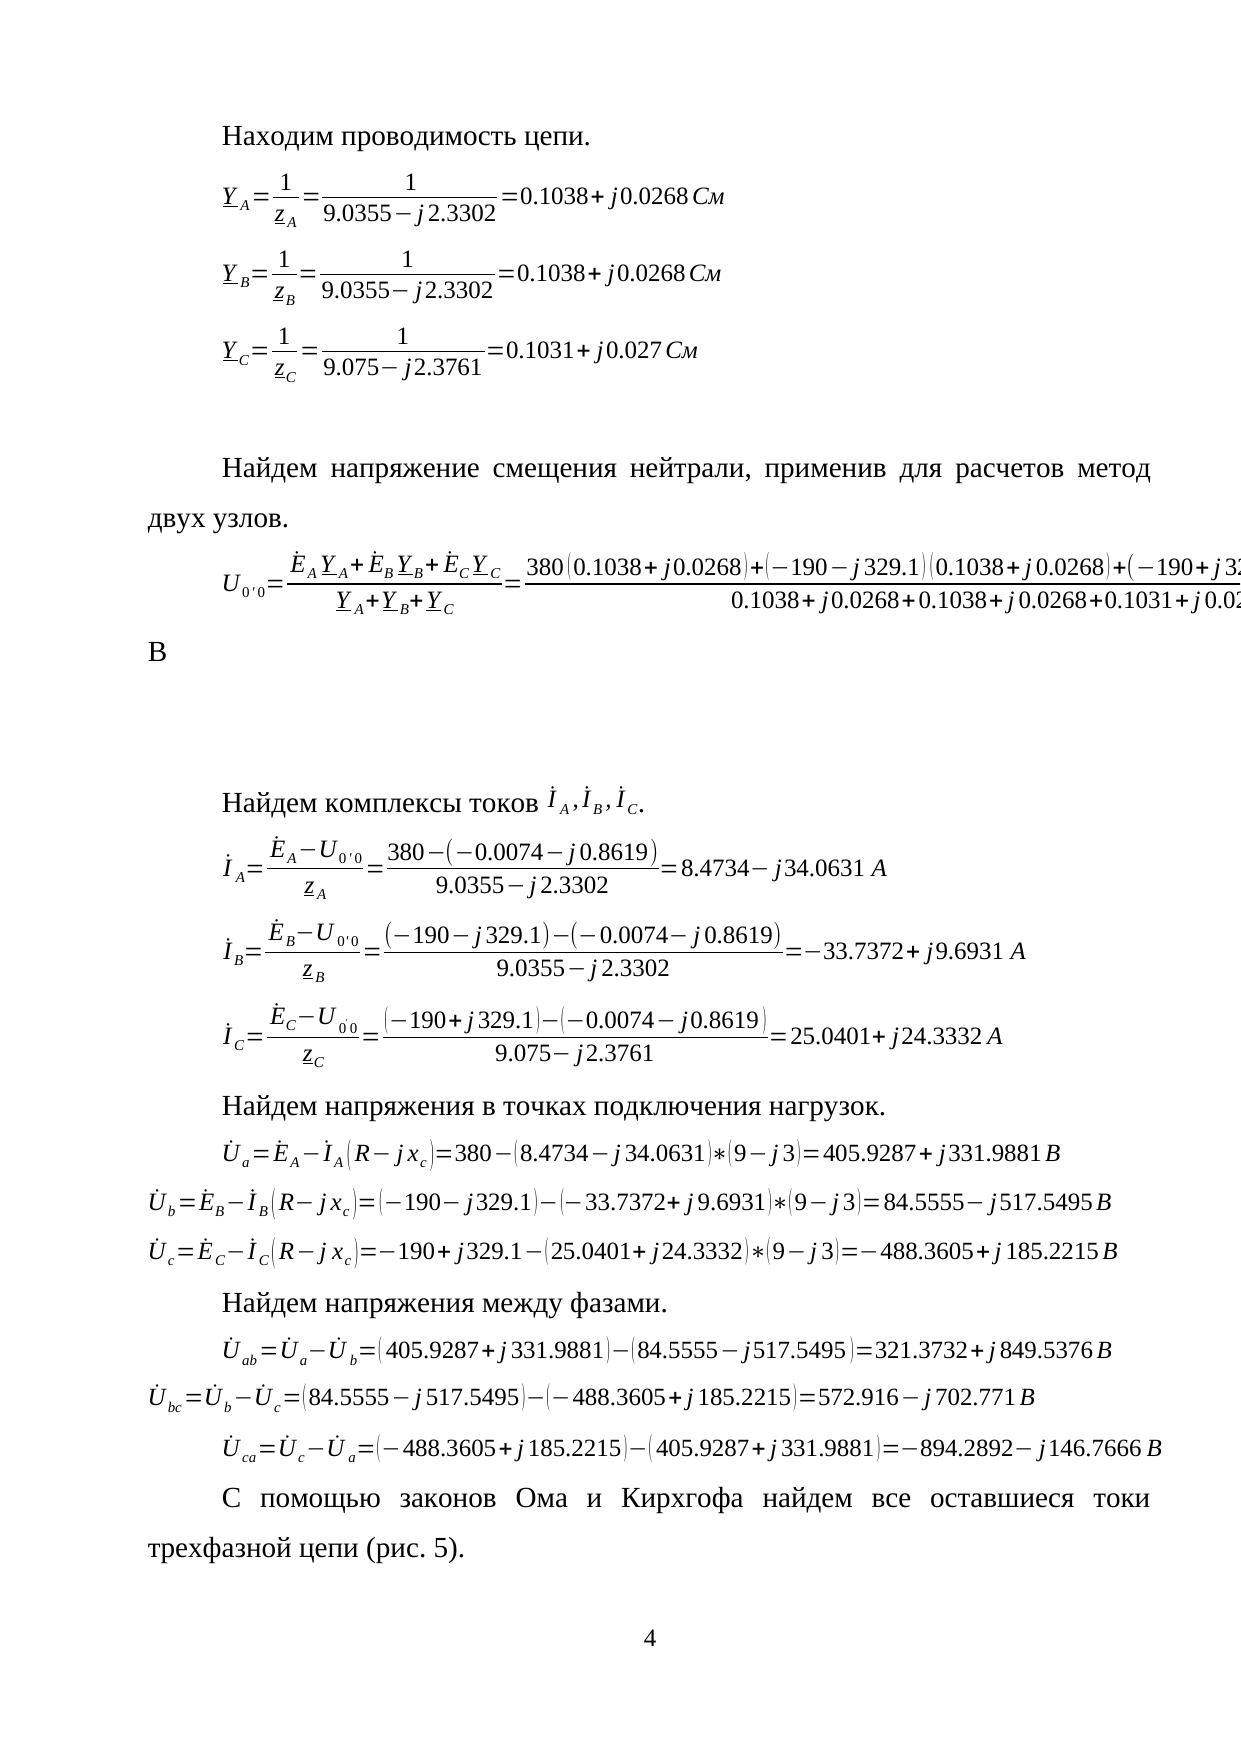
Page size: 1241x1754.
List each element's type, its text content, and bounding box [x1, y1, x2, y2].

text В [148, 551, 1152, 668]
text Найдем напряжения в точках подключения нагрузок. [148, 1088, 1152, 1121]
text Найдем комплексы токов . [148, 785, 1152, 818]
text С помощью законов Ома и Кирхгофа найдем все оставшиеся токи трехфазной цепи (рис. 5). [148, 1480, 1152, 1564]
text Найдем напряжения между фазами. [148, 1285, 1152, 1319]
text Находим проводимость цепи. [148, 118, 1152, 152]
text Найдем напряжение смещения нейтрали, применив для расчетов метод двух узлов. [148, 450, 1152, 534]
